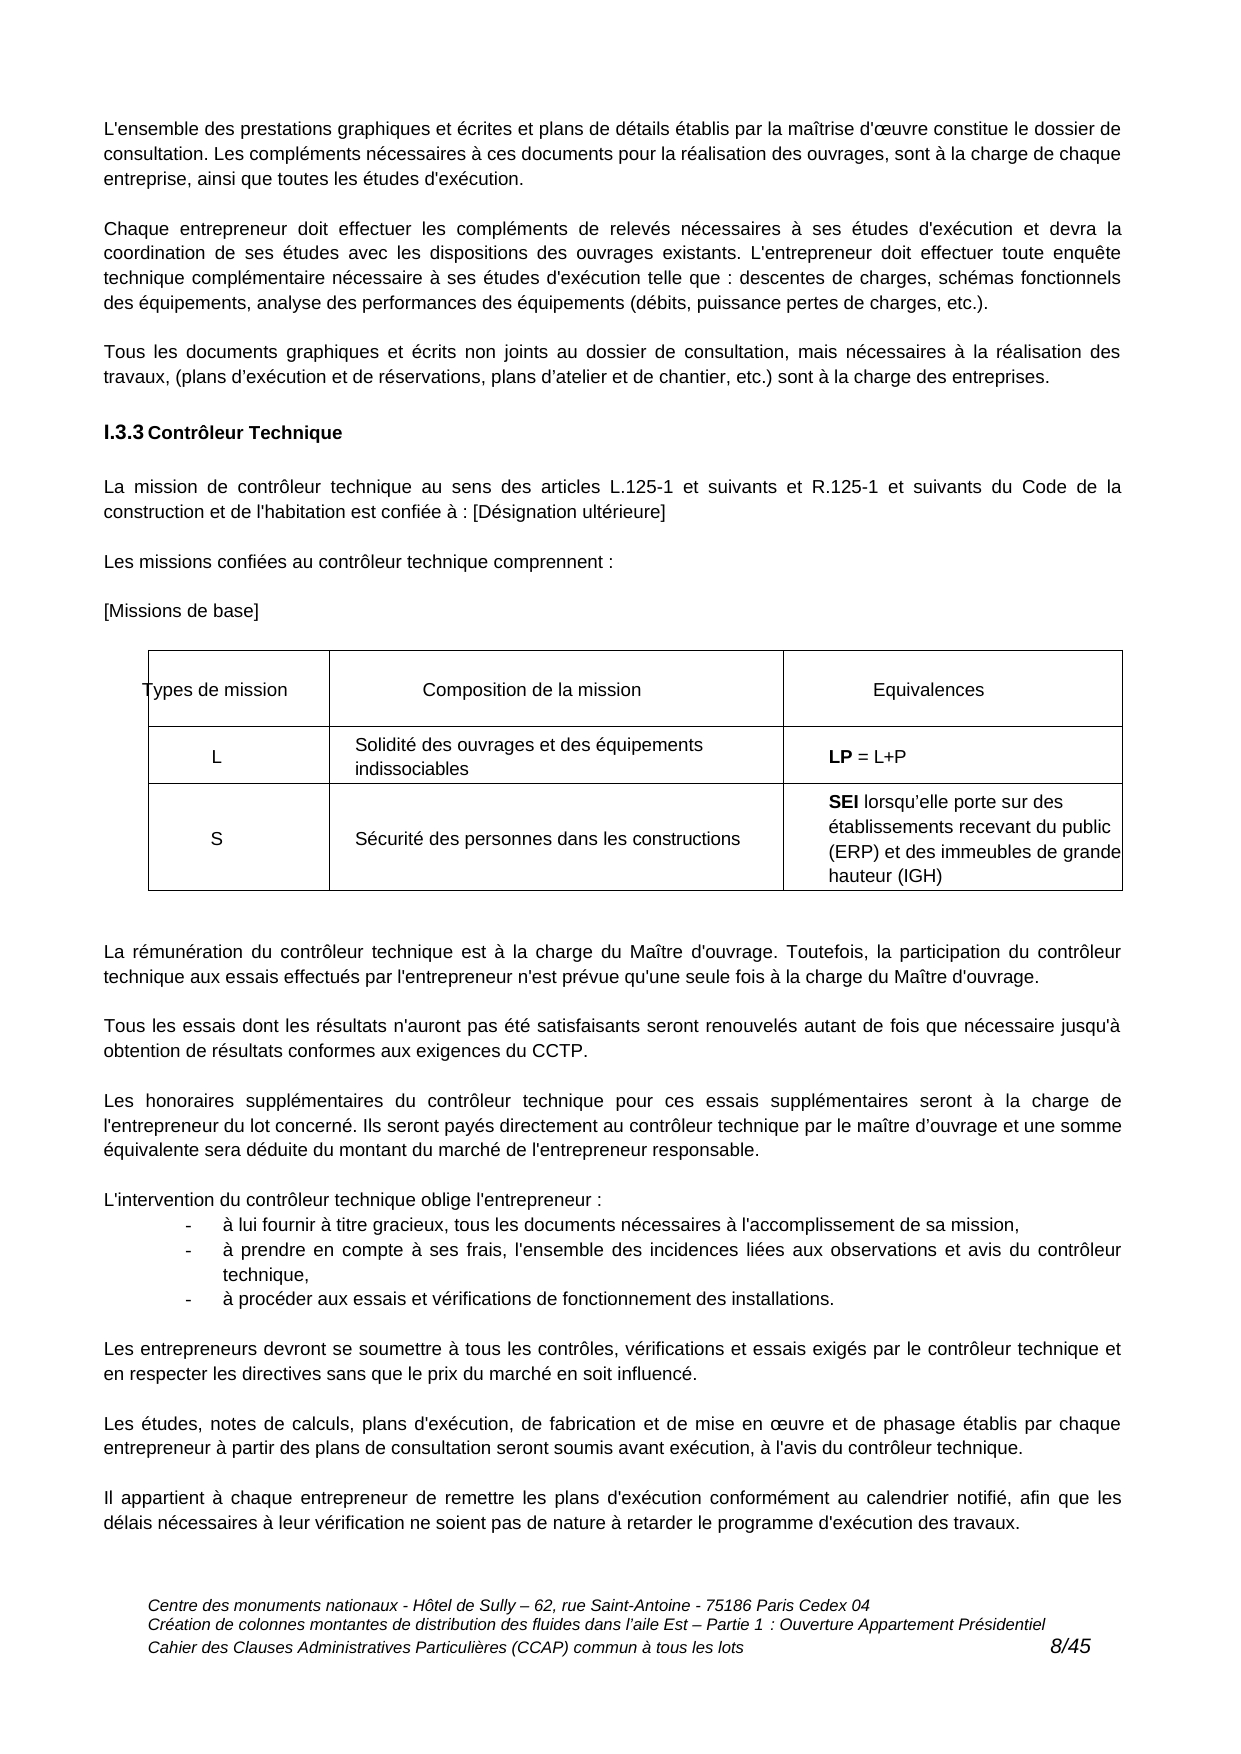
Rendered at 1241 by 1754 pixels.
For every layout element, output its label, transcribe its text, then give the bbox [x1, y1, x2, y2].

text L'intervention du contrôleur technique oblige l'entrepreneur : [103, 1189, 1122, 1210]
text Les missions confiées au contrôleur technique comprennent : [103, 551, 1122, 572]
list à procéder aux essais et vérifications de fonctionnement des installations. [185, 1288, 1122, 1310]
table_cell SEI lorsqu’elle porte sur des établissements recevant du public (ERP) et des immeubles de grande hauteur (IGH) [784, 784, 1122, 890]
table_header Equivalences [784, 651, 1122, 726]
subtitle Contrôleur Technique [103, 420, 1122, 444]
text Tous les documents graphiques et écrits non joints au dossier de consultation, mais nécessaires à la réalisation des travaux, (plans d’exécution et de réservations, plans d’atelier et de chantier, etc.) sont à la charge des entreprises. [103, 341, 1122, 388]
table_cell L [149, 727, 329, 783]
text Chaque entrepreneur doit effectuer les compléments de relevés nécessaires à ses études d'exécution et devra la coordination de ses études avec les dispositions des ouvrages existants. L'entrepreneur doit effectuer toute enquête technique complémentaire nécessaire à ses études d'exécution telle que : descentes de charges, schémas fonctionnels des équipements, analyse des performances des équipements (débits, puissance pertes de charges, etc.). [103, 217, 1122, 313]
text Il appartient à chaque entrepreneur de remettre les plans d'exécution conformément au calendrier notifié, afin que les délais nécessaires à leur vérification ne soient pas de nature à retarder le programme d'exécution des travaux. [103, 1487, 1122, 1533]
text Tous les essais dont les résultats n'auront pas été satisfaisants seront renouvelés autant de fois que nécessaire jusqu'à obtention de résultats conformes aux exigences du CCTP. [103, 1015, 1122, 1062]
text La mission de contrôleur technique au sens des articles L.125-1 et suivants et R.125-1 et suivants du Code de la construction et de l'habitation est confiée à : [Désignation ultérieure] [103, 476, 1122, 523]
text Les entrepreneurs devront se soumettre à tous les contrôles, vérifications et essais exigés par le contrôleur technique et en respecter les directives sans que le prix du marché en soit influencé. [103, 1338, 1122, 1384]
table_header Types de mission [149, 651, 329, 726]
table_cell Sécurité des personnes dans les constructions [330, 784, 783, 890]
table_cell S [149, 784, 329, 890]
table_header Composition de la mission [330, 651, 783, 726]
list à lui fournir à titre gracieux, tous les documents nécessaires à l'accomplissement de sa mission, [185, 1214, 1122, 1235]
table_cell LP = L+P [784, 727, 1122, 783]
table_cell Solidité des ouvrages et des équipements indissociables [330, 727, 783, 783]
text Les études, notes de calculs, plans d'exécution, de fabrication et de mise en œuvre et de phasage établis par chaque entrepreneur à partir des plans de consultation seront soumis avant exécution, à l'avis du contrôleur technique. [103, 1412, 1122, 1459]
text [Missions de base] [103, 600, 1122, 622]
text Les honoraires supplémentaires du contrôleur technique pour ces essais supplémentaires seront à la charge de l'entrepreneur du lot concerné. Ils seront payés directement au contrôleur technique par le maître d’ouvrage et une somme équivalente sera déduite du montant du marché de l'entrepreneur responsable. [103, 1090, 1122, 1161]
text La rémunération du contrôleur technique est à la charge du Maître d'ouvrage. Toutefois, la participation du contrôleur technique aux essais effectués par l'entrepreneur n'est prévue qu'une seule fois à la charge du Maître d'ouvrage. [103, 941, 1122, 987]
list à prendre en compte à ses frais, l'ensemble des incidences liées aux observations et avis du contrôleur technique, [185, 1238, 1122, 1285]
text L'ensemble des prestations graphiques et écrites et plans de détails établis par la maîtrise d'œuvre constitue le dossier de consultation. Les compléments nécessaires à ces documents pour la réalisation des ouvrages, sont à la charge de chaque entreprise, ainsi que toutes les études d'exécution. [103, 118, 1122, 189]
